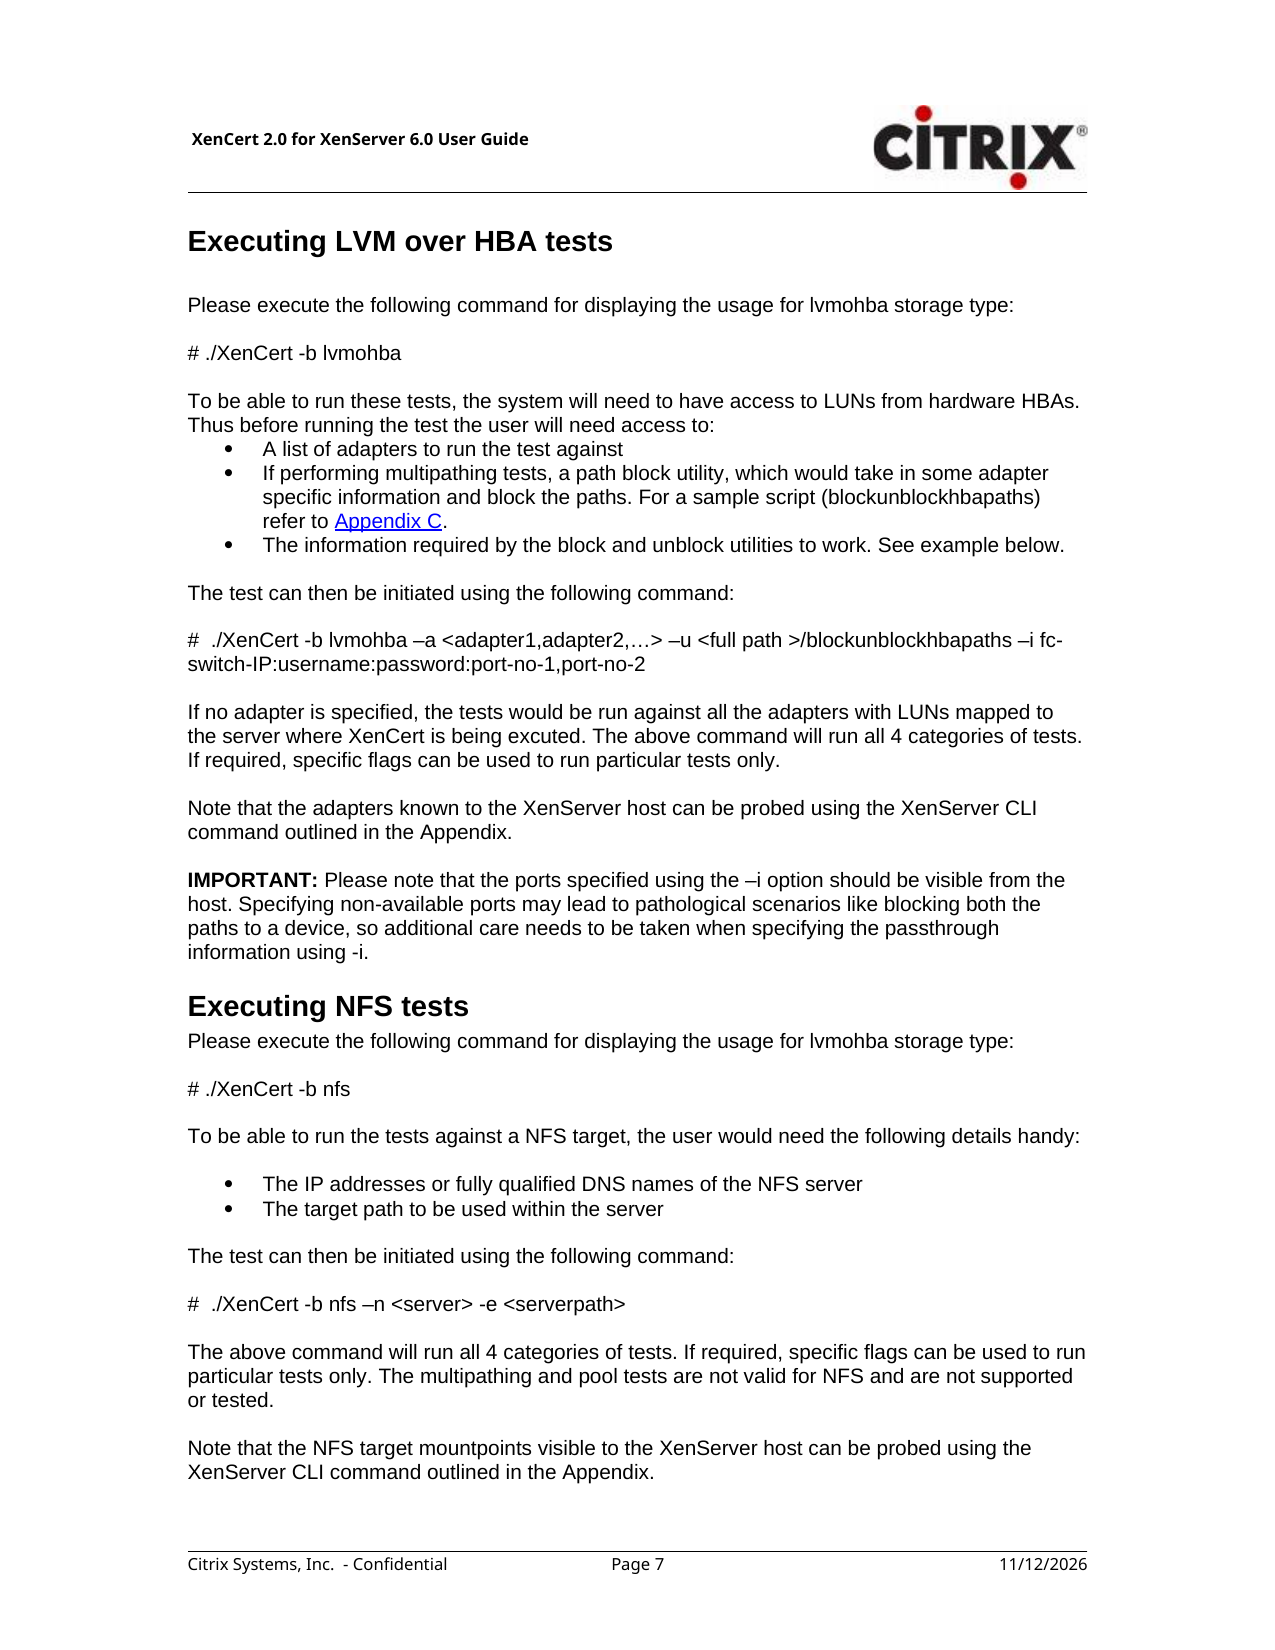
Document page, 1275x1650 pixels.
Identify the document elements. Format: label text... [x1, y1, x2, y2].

list The target path to be used within the server [225, 1196, 1087, 1220]
picture [873, 105, 1088, 190]
text If no adapter is specified, the tests would be run against all the adapters with LUNs mapped to the server where XenCert is being excuted. The above command will run all 4 categories of tests. If required, specific flags can be used to run particular tests only. [187, 700, 1087, 772]
text The test can then be initiated using the following command: [187, 1244, 1087, 1268]
subtitle Executing LVM over HBA tests [187, 224, 1087, 258]
text IMPORTANT: Please note that the ports specified using the –i option should be visible from the host. Specifying non-available ports may lead to pathological scenarios like blocking both the paths to a device, so additional care needs to be taken when specifying the passthrough information using -i. [187, 868, 1087, 964]
text Please execute the following command for displaying the usage for lvmohba storage type: [187, 1028, 1087, 1052]
subtitle Executing NFS tests [187, 989, 1087, 1022]
text To be able to run the tests against a NFS target, the user would need the following details handy: [187, 1124, 1087, 1148]
text The test can then be initiated using the following command: [187, 580, 1087, 604]
text # ./XenCert -b nfs [187, 1076, 1087, 1100]
text # ./XenCert -b lvmohba –a <adapter1,adapter2,…> –u <full path >/blockunblockhbapaths –i fc-switch-IP:username:password:port-no-1,port-no-2 [187, 628, 1087, 676]
list The information required by the block and unblock utilities to work. See example below. [225, 532, 1087, 556]
text The above command will run all 4 categories of tests. If required, specific flags can be used to run particular tests only. The multipathing and pool tests are not valid for NFS and are not supported or tested. [187, 1340, 1087, 1412]
list The IP addresses or fully qualified DNS names of the NFS server [225, 1172, 1087, 1196]
list A list of adapters to run the test against [225, 436, 1087, 460]
list If performing multipathing tests, a path block utility, which would take in some adapter specific information and block the paths. For a sample script (blockunblockhbapaths) refer to Appendix C. [225, 460, 1087, 532]
text Note that the adapters known to the XenServer host can be probed using the XenServer CLI command outlined in the Appendix. [187, 796, 1087, 844]
text # ./XenCert -b lvmohba [187, 341, 1087, 364]
text Note that the NFS target mountpoints visible to the XenServer host can be probed using the XenServer CLI command outlined in the Appendix. [187, 1436, 1087, 1484]
text To be able to run these tests, the system will need to have access to LUNs from hardware HBAs. Thus before running the test the user will need access to: [187, 388, 1087, 436]
text Please execute the following command for displaying the usage for lvmohba storage type: [187, 293, 1087, 317]
text # ./XenCert -b nfs –n <server> -e <serverpath> [187, 1292, 1087, 1316]
